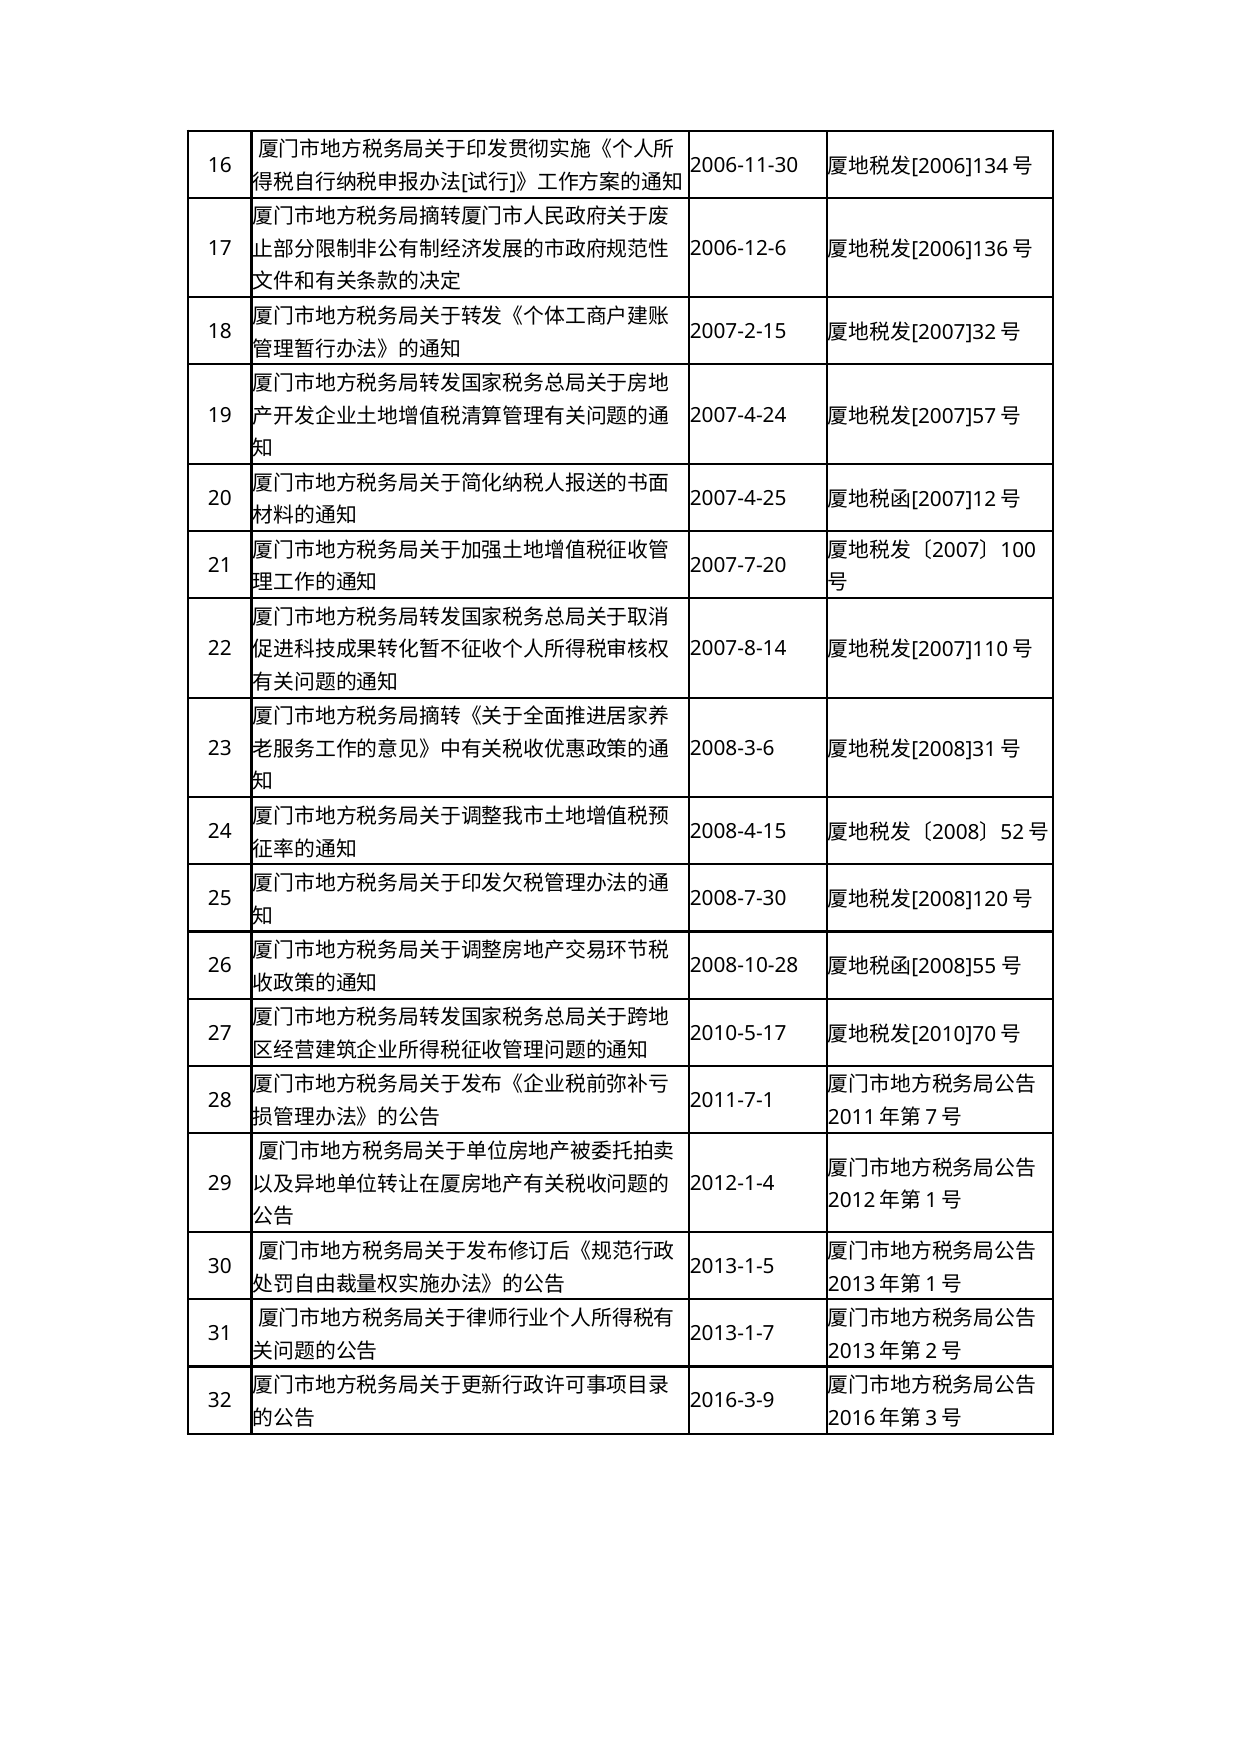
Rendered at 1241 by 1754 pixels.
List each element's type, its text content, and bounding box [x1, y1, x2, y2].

table_cell 2007-7-20 [690, 532, 826, 597]
table_cell 厦门市地方税务局公告2012年第1号 [828, 1134, 1052, 1231]
table_cell 厦地税发[2006]136号 [828, 199, 1052, 296]
table_cell 厦门市地方税务局公告2013年第1号 [828, 1233, 1052, 1298]
table_cell 24 [189, 798, 250, 863]
table_cell 厦门市地方税务局关于调整我市土地增值税预征率的通知 [253, 798, 688, 863]
table_cell 2013-1-5 [690, 1233, 826, 1298]
table_cell 厦门市地方税务局摘转《关于全面推进居家养老服务工作的意见》中有关税收优惠政策的通知 [253, 699, 688, 796]
table_cell 21 [189, 532, 250, 597]
table_cell 厦门市地方税务局公告2011年第7号 [828, 1067, 1052, 1132]
table_cell 16 [189, 132, 250, 197]
table_cell 29 [189, 1134, 250, 1231]
table_cell 厦地税函[2007]12号 [828, 465, 1052, 530]
table_cell 2007-4-24 [690, 365, 826, 463]
table_cell 厦门市地方税务局关于律师行业个人所得税有关问题的公告 [253, 1300, 688, 1365]
table_cell 厦门市地方税务局公告2016年第3号 [828, 1368, 1052, 1432]
table_cell 厦门市地方税务局转发国家税务总局关于房地产开发企业土地增值税清算管理有关问题的通知 [253, 365, 688, 463]
table_cell 厦门市地方税务局关于加强土地增值税征收管理工作的通知 [253, 532, 688, 597]
table_cell 厦门市地方税务局关于转发《个体工商户建账管理暂行办法》的通知 [253, 298, 688, 363]
table_cell 2007-4-25 [690, 465, 826, 530]
table_cell 厦门市地方税务局转发国家税务总局关于取消促进科技成果转化暂不征收个人所得税审核权有关问题的通知 [253, 599, 688, 697]
table_cell 2008-4-15 [690, 798, 826, 863]
table_cell 19 [189, 365, 250, 463]
table_cell 22 [189, 599, 250, 697]
table_cell 2010-5-17 [690, 1000, 826, 1064]
table_cell 2007-8-14 [690, 599, 826, 697]
table_cell 31 [189, 1300, 250, 1365]
table_cell 厦门市地方税务局关于印发贯彻实施《个人所得税自行纳税申报办法[试行]》工作方案的通知 [253, 132, 688, 197]
table_cell 厦门市地方税务局关于调整房地产交易环节税收政策的通知 [253, 933, 688, 997]
table_cell 2006-12-6 [690, 199, 826, 296]
table_cell 厦地税发[2006]134号 [828, 132, 1052, 197]
table_cell 2012-1-4 [690, 1134, 826, 1231]
table_cell 2007-2-15 [690, 298, 826, 363]
table_cell 厦门市地方税务局关于发布修订后《规范行政处罚自由裁量权实施办法》的公告 [253, 1233, 688, 1298]
table_cell 厦门市地方税务局关于发布《企业税前弥补亏损管理办法》的公告 [253, 1067, 688, 1132]
table_cell 厦地税发[2007]32号 [828, 298, 1052, 363]
table_cell 厦地税发[2007]57号 [828, 365, 1052, 463]
table_cell 25 [189, 865, 250, 930]
table_cell 厦门市地方税务局摘转厦门市人民政府关于废止部分限制非公有制经济发展的市政府规范性文件和有关条款的决定 [253, 199, 688, 296]
table_cell 厦地税发[2008]31号 [828, 699, 1052, 796]
table_cell 厦门市地方税务局转发国家税务总局关于跨地区经营建筑企业所得税征收管理问题的通知 [253, 1000, 688, 1064]
table_cell 厦地税发〔2007〕100号 [828, 532, 1052, 597]
table_cell 2008-3-6 [690, 699, 826, 796]
table_cell 27 [189, 1000, 250, 1064]
table_cell 26 [189, 933, 250, 997]
table_cell 2008-10-28 [690, 933, 826, 997]
table_cell 2013-1-7 [690, 1300, 826, 1365]
table_cell 2011-7-1 [690, 1067, 826, 1132]
table_cell 厦地税发[2008]120号 [828, 865, 1052, 930]
table_cell 20 [189, 465, 250, 530]
table_cell 17 [189, 199, 250, 296]
table_cell 厦门市地方税务局关于印发欠税管理办法的通知 [253, 865, 688, 930]
table_cell 厦地税发[2010]70号 [828, 1000, 1052, 1064]
table_cell 厦门市地方税务局关于单位房地产被委托拍卖以及异地单位转让在厦房地产有关税收问题的公告 [253, 1134, 688, 1231]
table_cell 2006-11-30 [690, 132, 826, 197]
table_cell 2008-7-30 [690, 865, 826, 930]
table_cell 23 [189, 699, 250, 796]
table_cell 厦地税发〔2008〕52号 [828, 798, 1052, 863]
table_cell 厦门市地方税务局关于简化纳税人报送的书面材料的通知 [253, 465, 688, 530]
table_cell 厦地税函[2008]55 号 [828, 933, 1052, 997]
table_cell 32 [189, 1368, 250, 1432]
table_cell 厦门市地方税务局关于更新行政许可事项目录的公告 [253, 1368, 688, 1432]
table_cell 2016-3-9 [690, 1368, 826, 1432]
table_cell 30 [189, 1233, 250, 1298]
table_cell 厦门市地方税务局公告2013年第2号 [828, 1300, 1052, 1365]
table_cell 厦地税发[2007]110号 [828, 599, 1052, 697]
table_cell 28 [189, 1067, 250, 1132]
table_cell 18 [189, 298, 250, 363]
